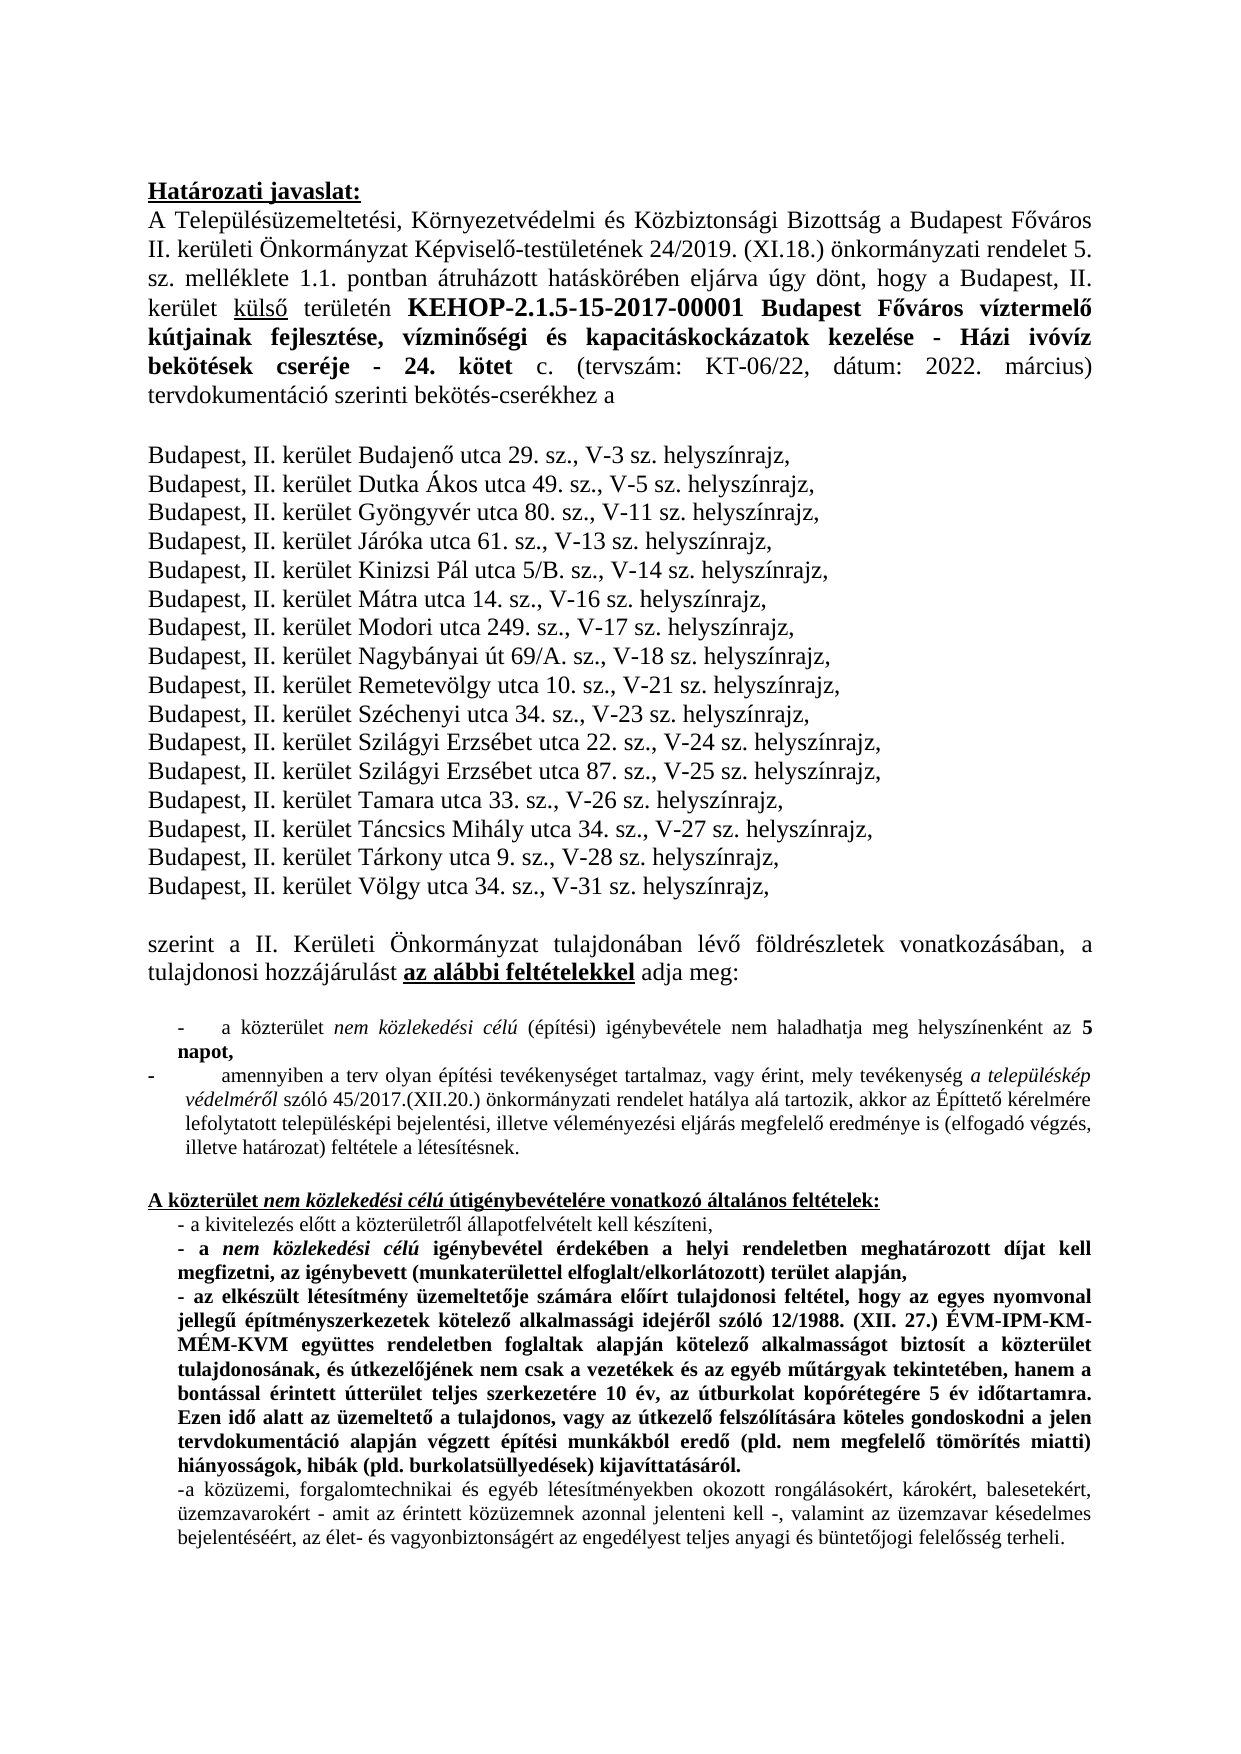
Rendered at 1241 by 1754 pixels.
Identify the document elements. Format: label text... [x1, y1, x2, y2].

text Budapest, II. kerület Kinizsi Pál utca 5/B. sz., V-14 sz. helyszínrajz, [148, 555, 1093, 584]
text Budapest, II. kerület Budajenő utca 29. sz., V-3 sz. helyszínrajz, [148, 440, 1093, 469]
text Budapest, II. kerület Nagybányai út 69/A. sz., V-18 sz. helyszínrajz, [148, 641, 1093, 670]
list az elkészült létesítmény üzemeltetője számára előírt tulajdonosi feltétel, hogy az egyes nyomvonal jellegű építményszerkezetek kötelező alkalmassági idejéről szóló 12/1988. (XII. 27.) ÉVM-IPM-KM-MÉM-KVM együttes rendeletben foglaltak alapján kötelező alkalmasságot biztosít a közterület tulajdonosának, és útkezelőjének nem csak a vezetékek és az egyéb műtárgyak tekintetében, hanem a bontással érintett útterület teljes szerkezetére 10 év, az útburkolat kopórétegére 5 év időtartamra. Ezen idő alatt az üzemeltető a tulajdonos, vagy az útkezelő felszólítására köteles gondoskodni a jelen tervdokumentáció alapján végzett építési munkákból eredő (pld. nem megfelelő tömörítés miatti) hiányosságok, hibák (pld. burkolatsüllyedések) kijavíttatásáról. [177, 1284, 1093, 1477]
text A közterület nem közlekedési célú útigénybevételére vonatkozó általános feltételek: [148, 1188, 1093, 1212]
text Budapest, II. kerület Táncsics Mihály utca 34. sz., V-27 sz. helyszínrajz, [148, 814, 1093, 842]
text Budapest, II. kerület Gyöngyvér utca 80. sz., V-11 sz. helyszínrajz, [148, 497, 1093, 526]
text Budapest, II. kerület Modori utca 249. sz., V-17 sz. helyszínrajz, [148, 612, 1093, 641]
text Budapest, II. kerület Tamara utca 33. sz., V-26 sz. helyszínrajz, [148, 785, 1093, 814]
list a nem közlekedési célú igénybevétel érdekében a helyi rendeletben meghatározott díjat kell megfizetni, az igénybevett (munkaterülettel elfoglalt/elkorlátozott) terület alapján, [177, 1236, 1093, 1284]
text Budapest, II. kerület Mátra utca 14. sz., V-16 sz. helyszínrajz, [148, 584, 1093, 612]
text Határozati javaslat: [148, 176, 1093, 205]
list amennyiben a terv olyan építési tevékenységet tartalmaz, vagy érint, mely tevékenység a településkép védelméről szóló 45/2017.(XII.20.) önkormányzati rendelet hatálya alá tartozik, akkor az Építtető kérelmére lefolytatott településképi bejelentési, illetve véleményezési eljárás megfelelő eredménye is (elfogadó végzés, illetve határozat) feltétele a létesítésnek. [148, 1063, 1093, 1159]
text Budapest, II. kerület Széchenyi utca 34. sz., V-23 sz. helyszínrajz, [148, 699, 1093, 727]
list a közterület nem közlekedési célú (építési) igénybevétele nem haladhatja meg helyszínenként az 5 napot, [177, 1015, 1093, 1063]
text A Településüzemeltetési, Környezetvédelmi és Közbiztonsági Bizottság a Budapest Főváros II. kerületi Önkormányzat Képviselő-testületének 24/2019. (XI.18.) önkormányzati rendelet 5. sz. melléklete 1.1. pontban átruházott hatáskörében eljárva úgy dönt, hogy a Budapest, II. kerület külső területén KEHOP-2.1.5-15-2017-00001 Budapest Főváros víztermelő kútjainak fejlesztése, vízminőségi és kapacitáskockázatok kezelése - Házi ivóvíz bekötések cseréje - 24. kötet c. (tervszám: KT-06/22, dátum: 2022. március) tervdokumentáció szerinti bekötés-cserékhez a [148, 205, 1093, 409]
text Budapest, II. kerület Tárkony utca 9. sz., V-28 sz. helyszínrajz, [148, 842, 1093, 871]
text Budapest, II. kerület Völgy utca 34. sz., V-31 sz. helyszínrajz, [148, 871, 1093, 900]
list a közüzemi, forgalomtechnikai és egyéb létesítményekben okozott rongálásokért, károkért, balesetekért, üzemzavarokért - amit az érintett közüzemnek azonnal jelenteni kell -, valamint az üzemzavar késedelmes bejelentéséért, az élet- és vagyonbiztonságért az engedélyest teljes anyagi és büntetőjogi felelősség terheli. [177, 1477, 1093, 1549]
text szerint a II. Kerületi Önkormányzat tulajdonában lévő földrészletek vonatkozásában, a tulajdonosi hozzájárulást az alábbi feltételekkel adja meg: [148, 929, 1093, 986]
text Budapest, II. kerület Szilágyi Erzsébet utca 87. sz., V-25 sz. helyszínrajz, [148, 756, 1093, 785]
list a kivitelezés előtt a közterületről állapotfelvételt kell készíteni, [177, 1212, 1093, 1236]
text Budapest, II. kerület Járóka utca 61. sz., V-13 sz. helyszínrajz, [148, 526, 1093, 555]
text Budapest, II. kerület Szilágyi Erzsébet utca 22. sz., V-24 sz. helyszínrajz, [148, 727, 1093, 756]
text Budapest, II. kerület Dutka Ákos utca 49. sz., V-5 sz. helyszínrajz, [148, 469, 1093, 497]
text Budapest, II. kerület Remetevölgy utca 10. sz., V-21 sz. helyszínrajz, [148, 670, 1093, 699]
